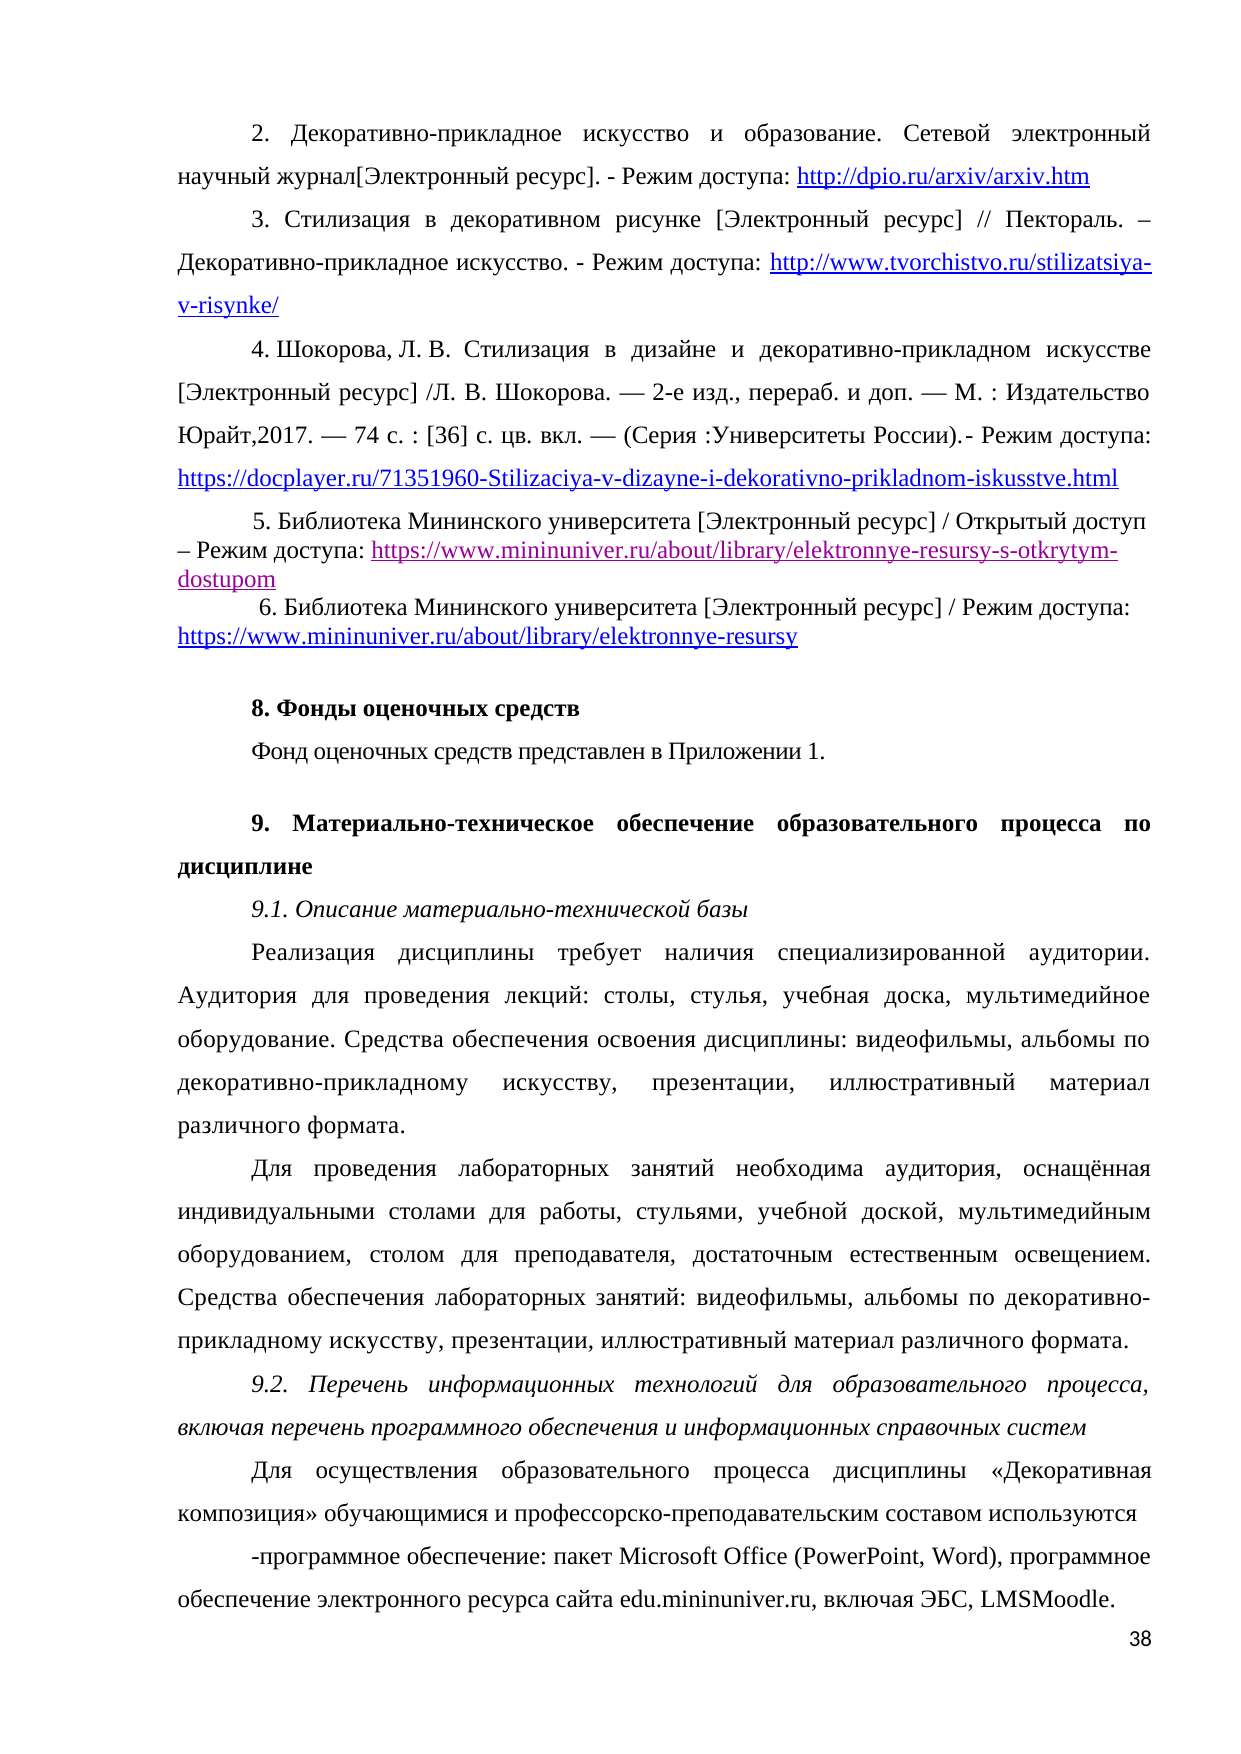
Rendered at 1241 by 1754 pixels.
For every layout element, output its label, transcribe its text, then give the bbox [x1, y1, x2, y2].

text 3. Стилизация в декоративном рисунке [Электронный ресурс] // Пектораль. – Декоративно-прикладное искусство. - Режим доступа: http://www.tvorchistvo.ru/stilizatsiya-v-risynke/ [177, 204, 1152, 319]
text 9.1. Описание материально-технической базы [177, 894, 1152, 923]
text 9.2. Перечень информационных технологий для образовательного процесса, включая перечень программного обеспечения и информационных справочных систем [177, 1369, 1152, 1441]
text Реализация дисциплины требует наличия специализированной аудитории. Аудитория для проведения лекций: столы, стулья, учебная доска, мультимедийное оборудование. Средства обеспечения освоения дисциплины: видеофильмы, альбомы по декоративно-прикладному искусству, презентации, иллюстративный материал различного формата. [177, 937, 1152, 1139]
text Для осуществления образовательного процесса дисциплины «Декоративная композиция» обучающимися и профессорско-преподавательским составом используются [177, 1455, 1152, 1527]
text 8. Фонды оценочных средств [177, 693, 1152, 722]
text Фонд оценочных средств представлен в Приложении 1. [177, 736, 1152, 765]
text -программное обеспечение: пакет Microsoft Office (PowerPoint, Word), программное обеспечение электронного ресурса сайта edu.mininuniver.ru, включая ЭБС, LMSMoodle. [177, 1541, 1152, 1613]
list 6. Библиотека Мининского университета [Электронный ресурс] / Режим доступа: https://www.mininuniver.ru/about/library/elektronnye-resursy [177, 592, 1152, 650]
text 4. Шокорова, Л. В. Стилизация в дизайне и декоративно-прикладном искусстве [Электронный ресурс] /Л. В. Шокорова. — 2-е изд., перераб. и доп. — М. : Издательство Юрайт,2017. — 74 с. : [36] с. цв. вкл. — (Серия :Университеты России).- Режим доступа: https://docplayer.ru/71351960-Stilizaciya-v-dizayne-i-dekorativno-prikladnom-iskusstve.html [177, 334, 1152, 492]
text 2. Декоративно-прикладное искусство и образование. Сетевой электронный научный журнал[Электронный ресурс]. - Режим доступа: http://dpio.ru/arxiv/arxiv.htm [177, 118, 1152, 190]
list 5. Библиотека Мининского университета [Электронный ресурс] / Открытый доступ – Режим доступа: https://www.mininuniver.ru/about/library/elektronnye-resursy-s-otkrytym-dostupom [177, 506, 1152, 592]
text 9. Материально-техническое обеспечение образовательного процесса по дисциплине [177, 808, 1152, 880]
text Для проведения лабораторных занятий необходима аудитория, оснащённая индивидуальными столами для работы, стульями, учебной доской, мультимедийным оборудованием, столом для преподавателя, достаточным естественным освещением. Средства обеспечения лабораторных занятий: видеофильмы, альбомы по декоративно-прикладному искусству, презентации, иллюстративный материал различного формата. [177, 1153, 1152, 1354]
